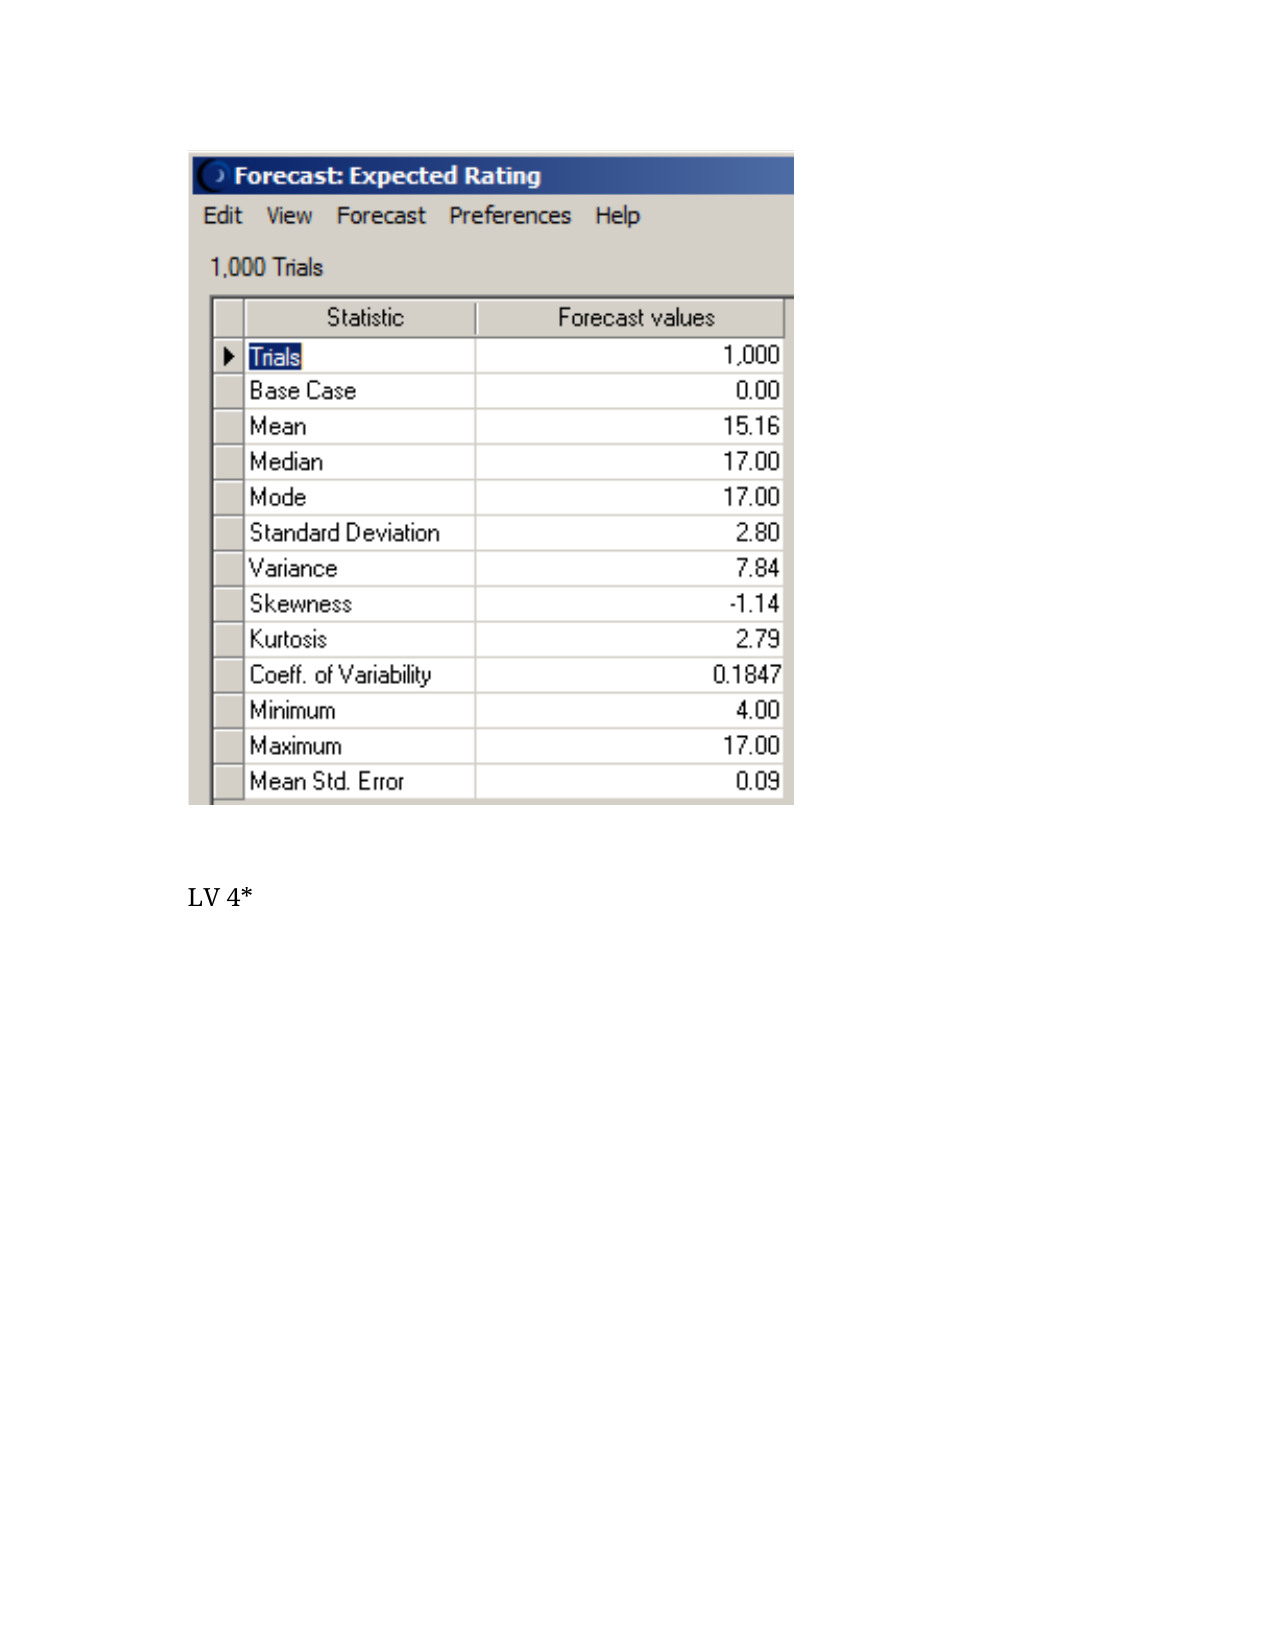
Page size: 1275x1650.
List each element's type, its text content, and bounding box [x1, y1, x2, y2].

text LV 4* [187, 880, 1087, 914]
picture [187, 150, 794, 805]
